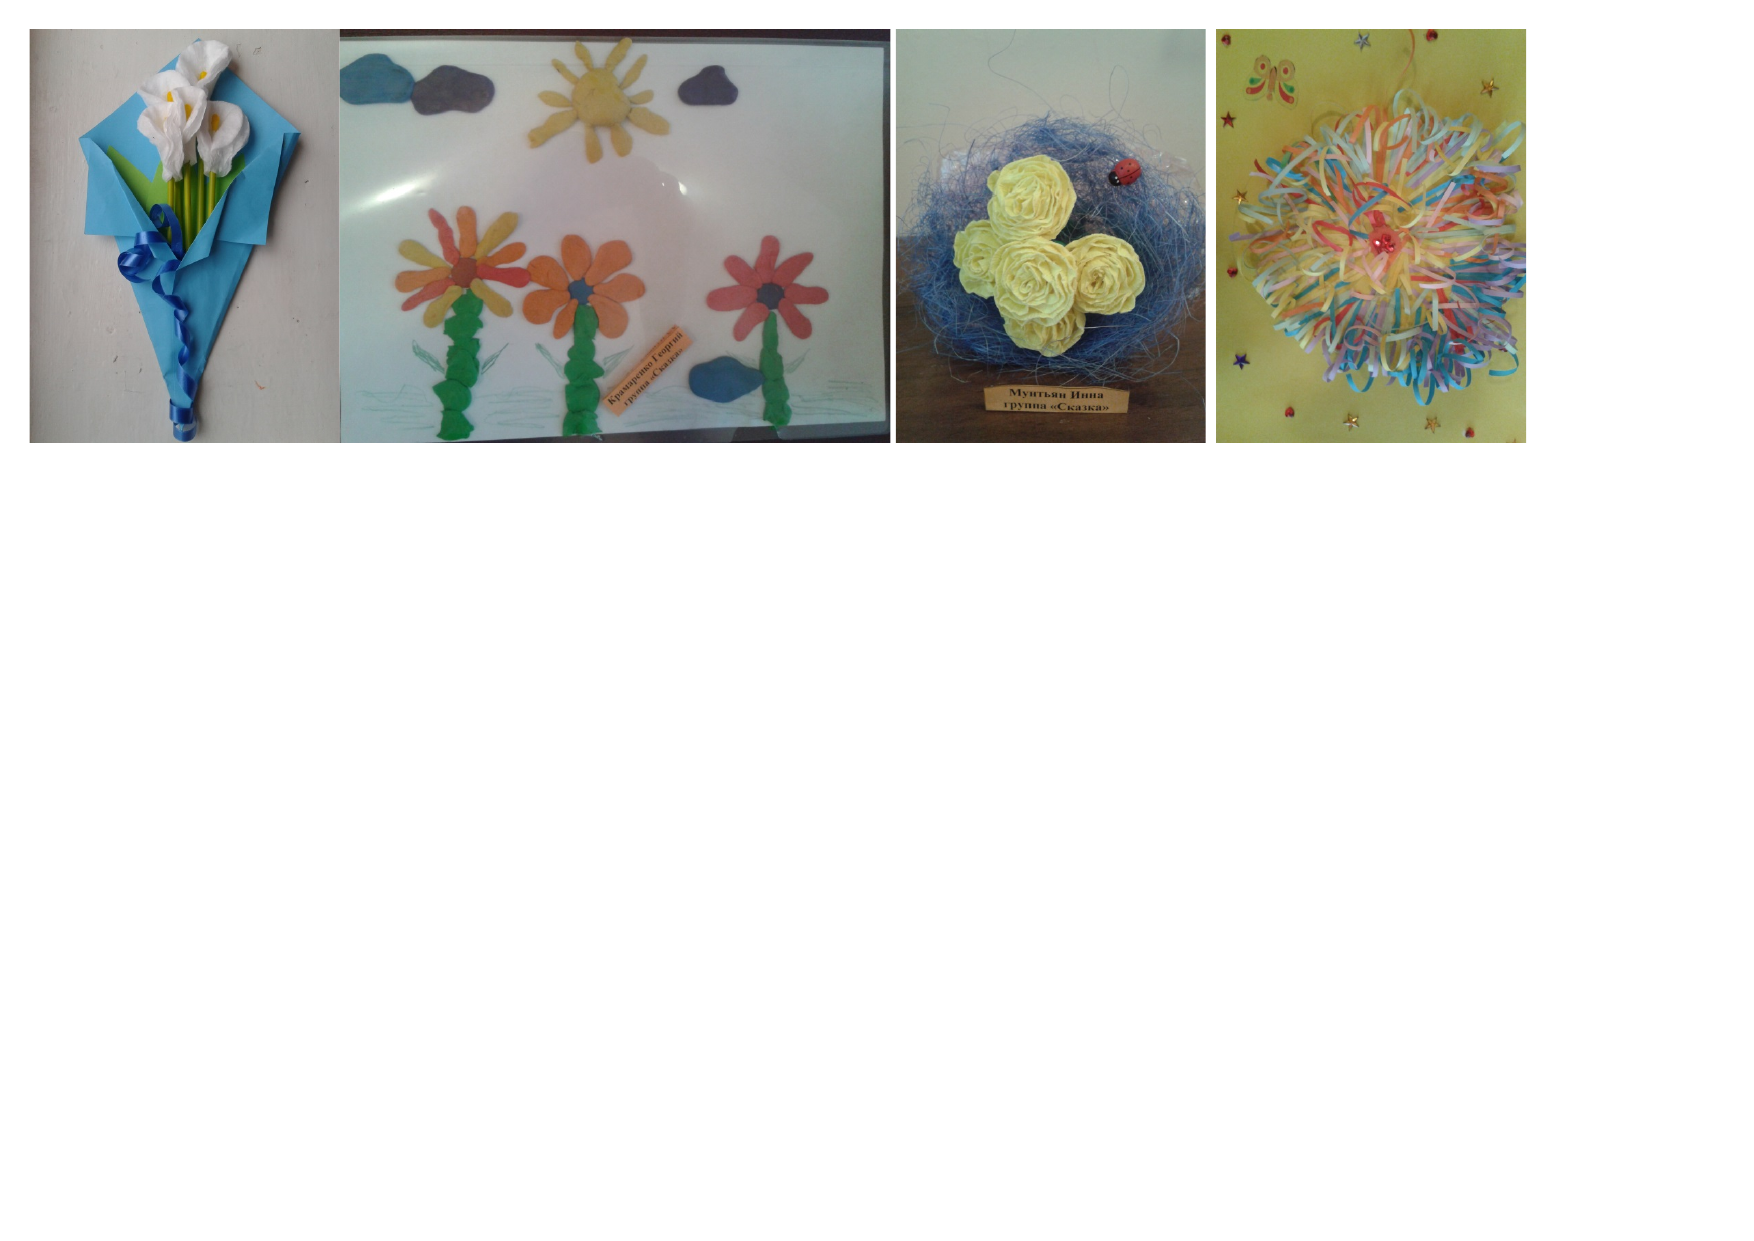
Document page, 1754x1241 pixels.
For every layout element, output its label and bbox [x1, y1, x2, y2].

picture [1216, 29, 1527, 443]
picture [895, 29, 1206, 443]
picture [29, 29, 891, 443]
